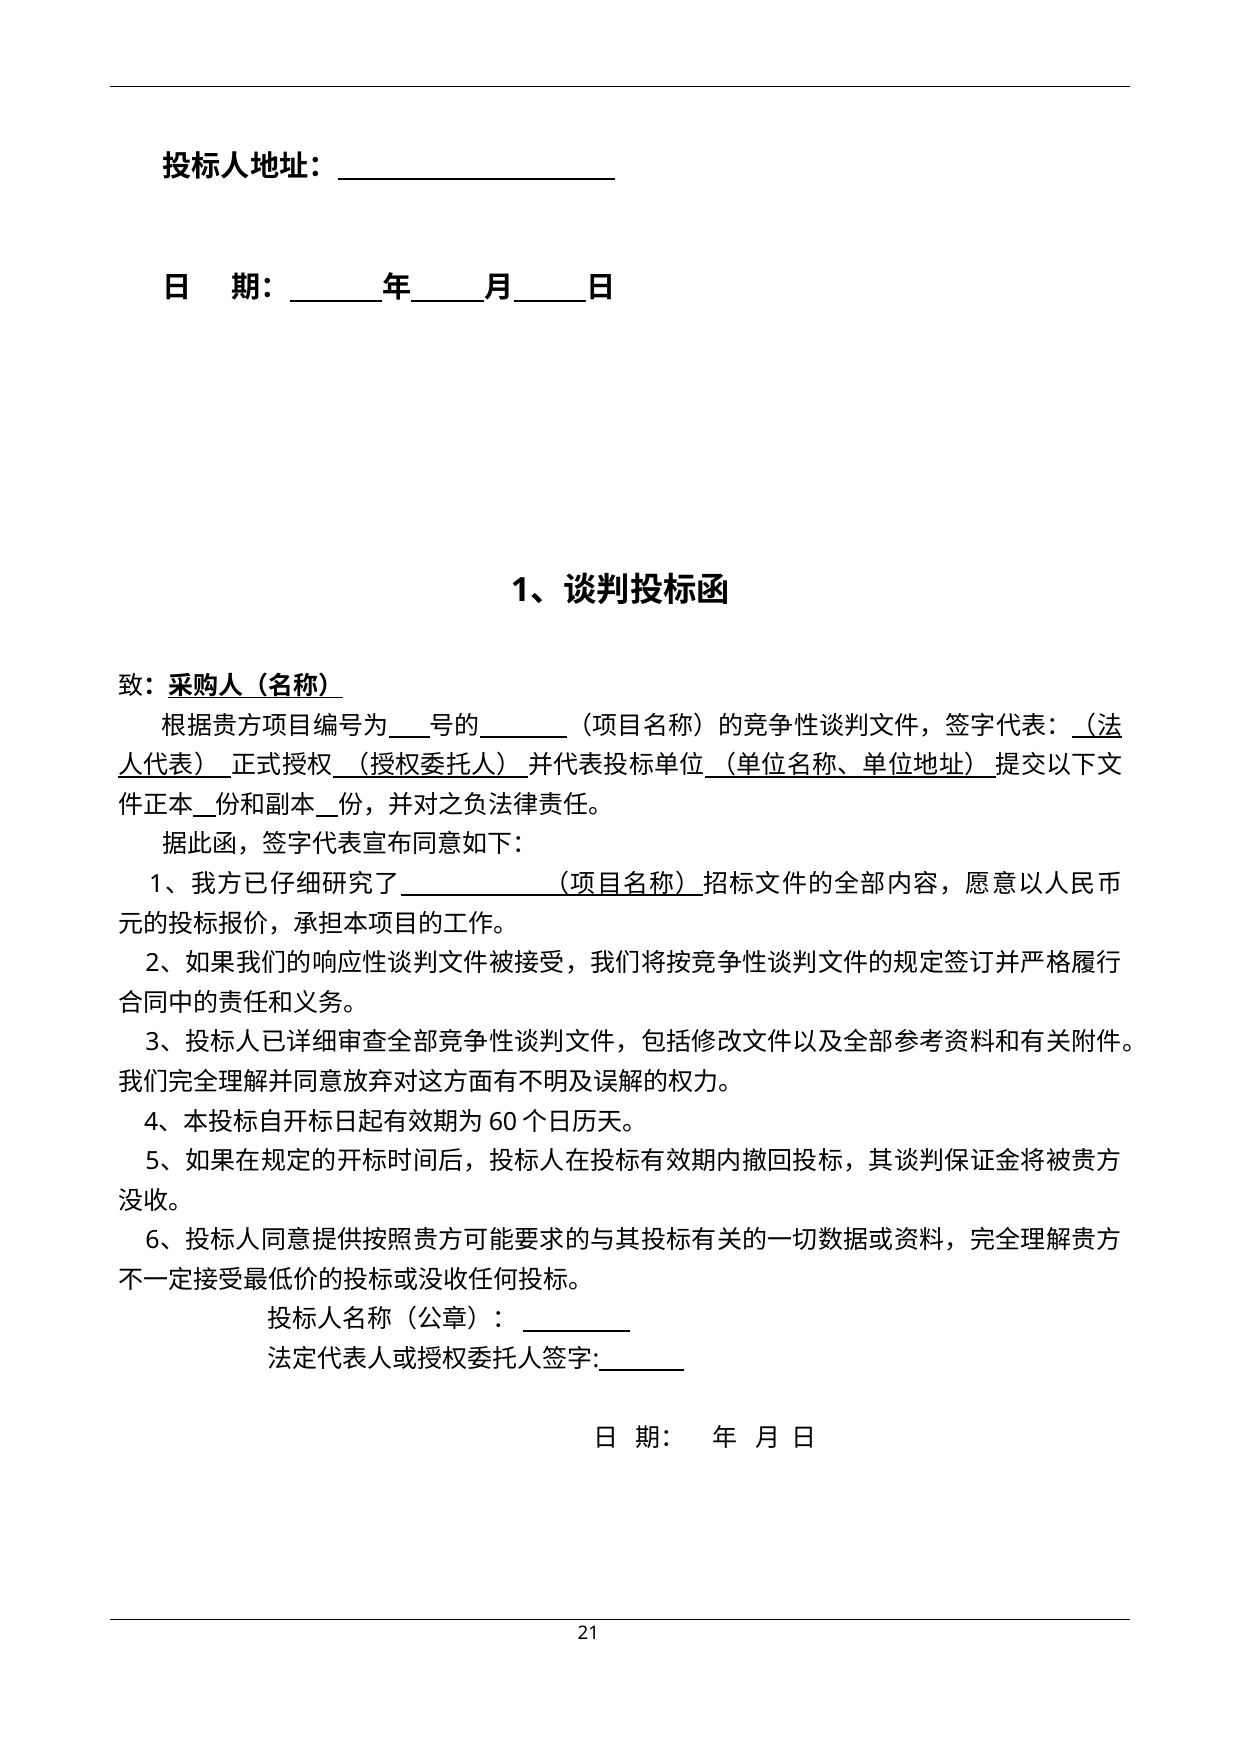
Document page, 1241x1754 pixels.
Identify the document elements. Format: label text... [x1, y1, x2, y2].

text 投标人地址： [162, 124, 1122, 203]
text 2、如果我们的响应性谈判文件被接受，我们将按竞争性谈判文件的规定签订并严格履行合同中的责任和义务。 [118, 941, 1122, 1020]
text 日 期： 年 月 日 [118, 1416, 1122, 1456]
text 6、投标人同意提供按照贵方可能要求的与其投标有关的一切数据或资料，完全理解贵方不一定接受最低价的投标或没收任何投标。 [118, 1218, 1122, 1297]
text 法定代表人或授权委托人签字: [118, 1337, 1122, 1376]
text 致：采购人（名称） [118, 664, 1122, 703]
text 5、如果在规定的开标时间后，投标人在投标有效期内撤回投标，其谈判保证金将被贵方没收。 [118, 1139, 1122, 1218]
text 据此函，签字代表宣布同意如下： [118, 822, 1122, 862]
text 3、投标人已详细审查全部竞争性谈判文件，包括修改文件以及全部参考资料和有关附件。我们完全理解并同意放弃对这方面有不明及误解的权力。 [118, 1020, 1122, 1099]
text 1、我方已仔细研究了 （项目名称）招标文件的全部内容，愿意以人民币 元的投标报价，承担本项目的工作。 [118, 862, 1122, 941]
text 1、谈判投标函 [118, 551, 1122, 614]
text 根据贵方项目编号为 号的 （项目名称）的竞争性谈判文件，签字代表：（法人代表） 正式授权 （授权委托人） 并代表投标单位 （单位名称、单位地址） 提交以下文件正本 份和副本 份，并对之负法律责任。 [118, 703, 1122, 822]
text 4、本投标自开标日起有效期为60个日历天。 [118, 1099, 1122, 1139]
text 投标人名称（公章）： [118, 1297, 1122, 1337]
text 日 期： 年 月 日 [162, 245, 1122, 324]
